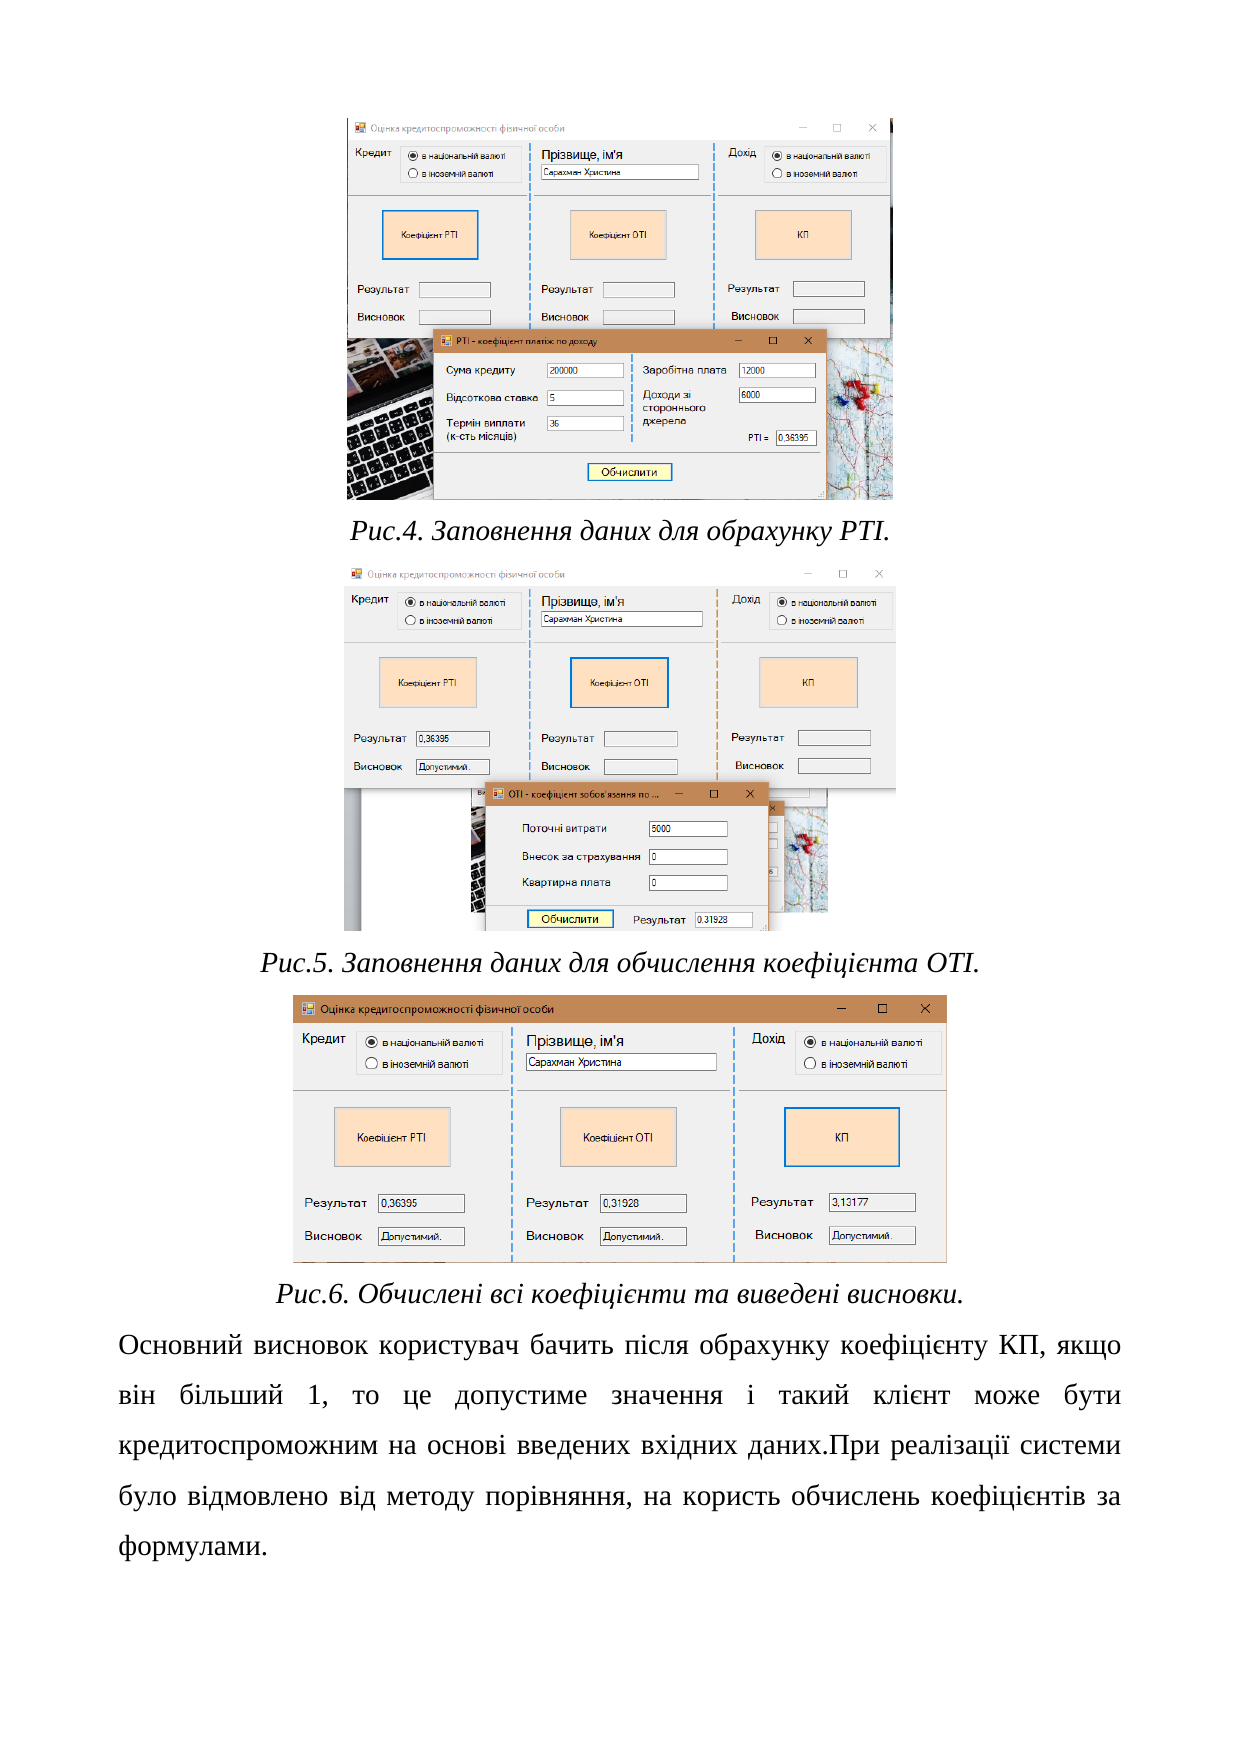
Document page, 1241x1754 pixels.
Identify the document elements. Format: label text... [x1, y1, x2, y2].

picture [293, 995, 947, 1263]
text Рис.5. Заповнення даних для обчислення коефіцієнта OTI. [118, 945, 1122, 978]
picture [344, 563, 896, 931]
text Рис.4. Заповнення даних для обрахунку PTI. [118, 513, 1122, 547]
picture [347, 118, 893, 500]
text Рис.6. Обчислені всі коефіцієнти та виведені висновки. [118, 1277, 1122, 1310]
text Основний висновок користувач бачить після обрахунку коефіцієнту КП, якщо він більший 1, то це допустиме значення і такий клієнт може бути кредитоспроможним на основі введених вхідних даних.При реалізації системи було відмовлено від методу порівняння, на користь обчислень коефіцієнтів за формулами. [118, 1327, 1122, 1562]
